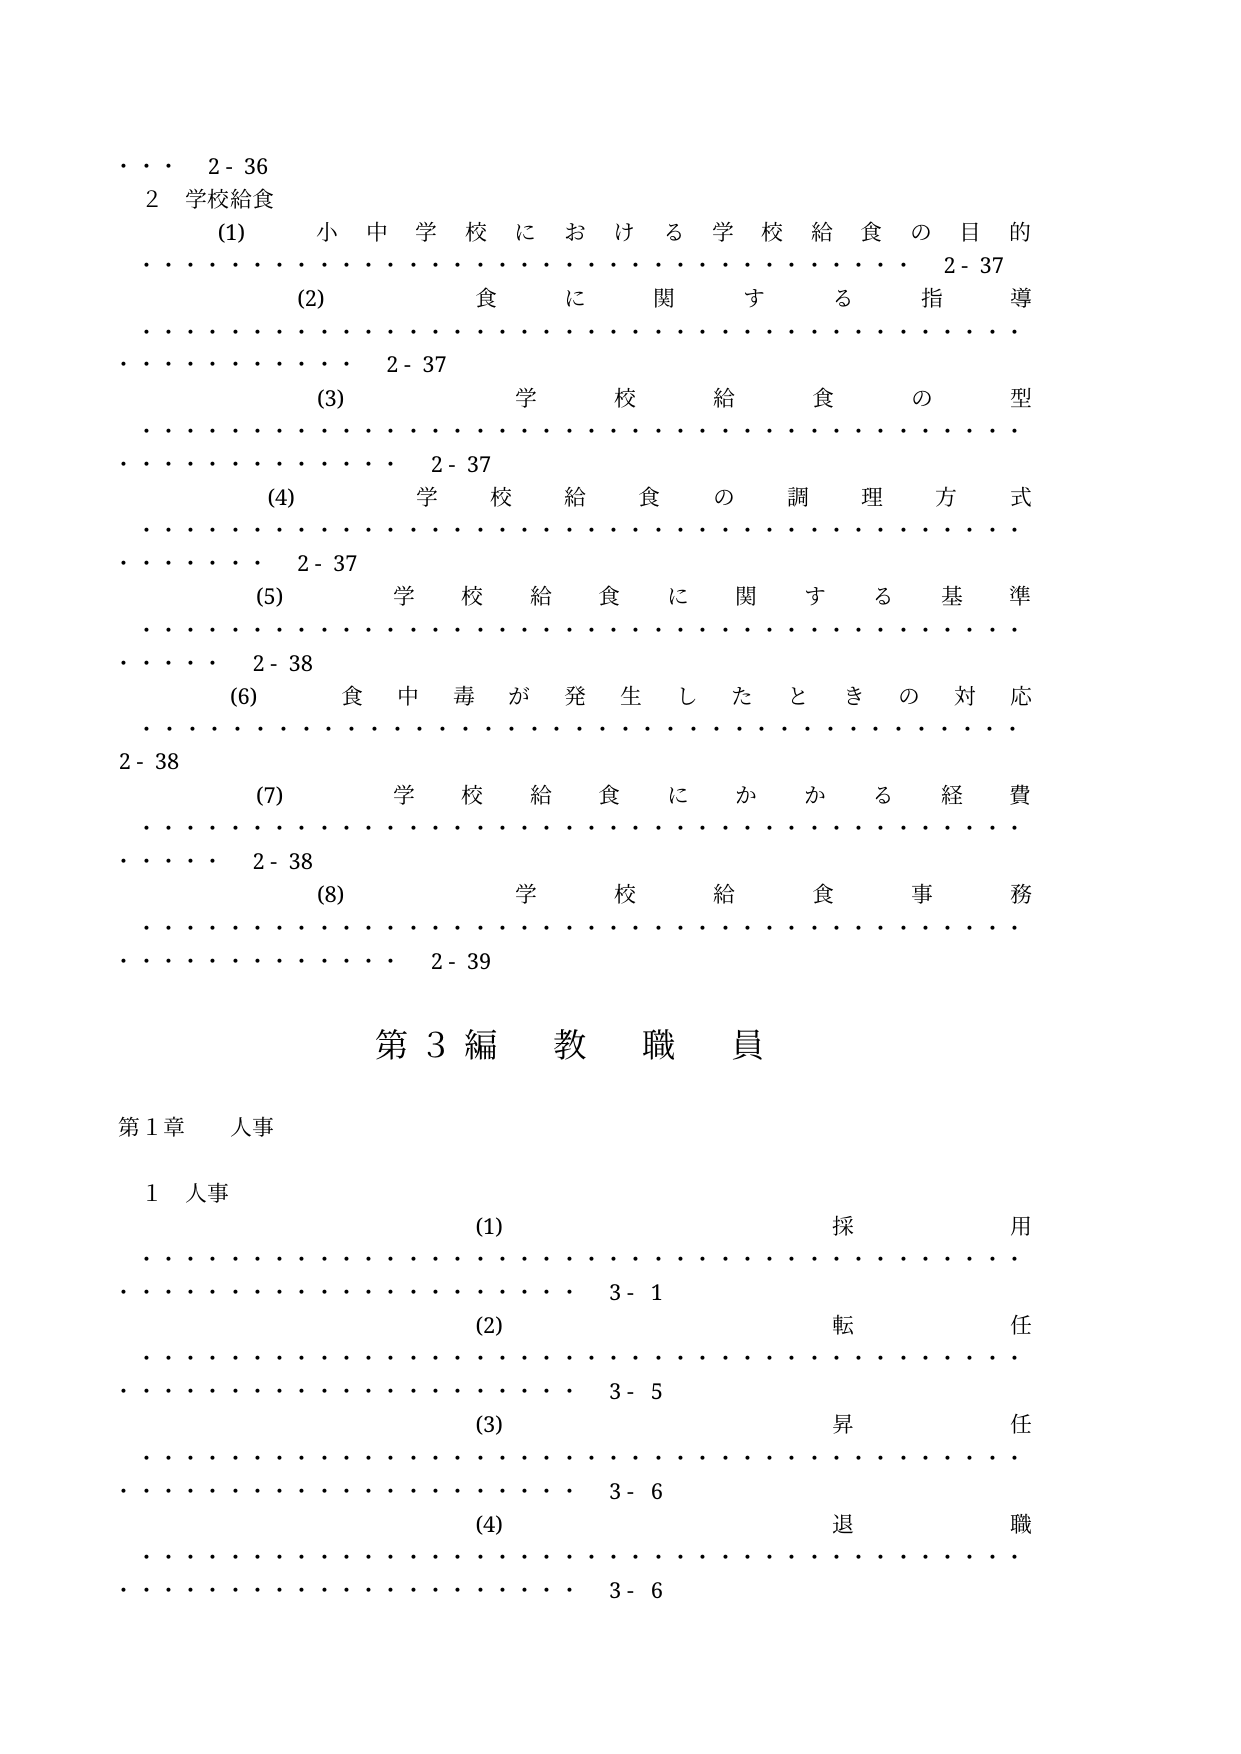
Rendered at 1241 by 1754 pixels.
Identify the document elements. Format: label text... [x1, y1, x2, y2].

text (4) 学校給食の調理方式 ･･･････････････････････････････････････････････ 2 - 37 [118, 479, 1033, 579]
text (2) 転任 ･････････････････････････････････････････････････････････････ 3 - 5 [118, 1308, 1033, 1407]
text (4) 退職 ･････････････････････････････････････････････････････････････ 3 - 6 [118, 1506, 1033, 1606]
text (5) 学校給食に関する基準 ･････････････････････････････････････････････ 2 - 38 [118, 579, 1033, 678]
text 第３編 教 職 員 [118, 1009, 1033, 1076]
text １ 人事 [118, 1175, 1033, 1208]
text (6) 食中毒が発生したときの対応 ･･･････････････････････････････････････ 2 - 38 [118, 678, 1033, 778]
text (1) 採用 ･････････････････････････････････････････････････････････････ 3 - 1 [118, 1208, 1033, 1308]
text 第１章 人事 [118, 1109, 1033, 1142]
text (2) 食に関する指導 ･･･････････････････････････････････････････････････ 2 - 37 [118, 281, 1033, 380]
text (1) 小中学校における学校給食の目的 ･･･････････････････････････････････ 2 - 37 [118, 214, 1033, 281]
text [118, 148, 1033, 181]
text (7) 学校給食にかかる経費 ･････････････････････････････････････････････ 2 - 38 [118, 778, 1033, 877]
text (3) 昇任 ･････････････････････････････････････････････････････････････ 3 - 6 [118, 1407, 1033, 1506]
text ２ 学校給食 [118, 181, 1033, 214]
text (8) 学校給食事務 ･････････････････････････････････････････････････････ 2 - 39 [118, 877, 1033, 976]
text (3) 学校給食の型 ･････････････････････････････････････････････････････ 2 - 37 [118, 380, 1033, 479]
